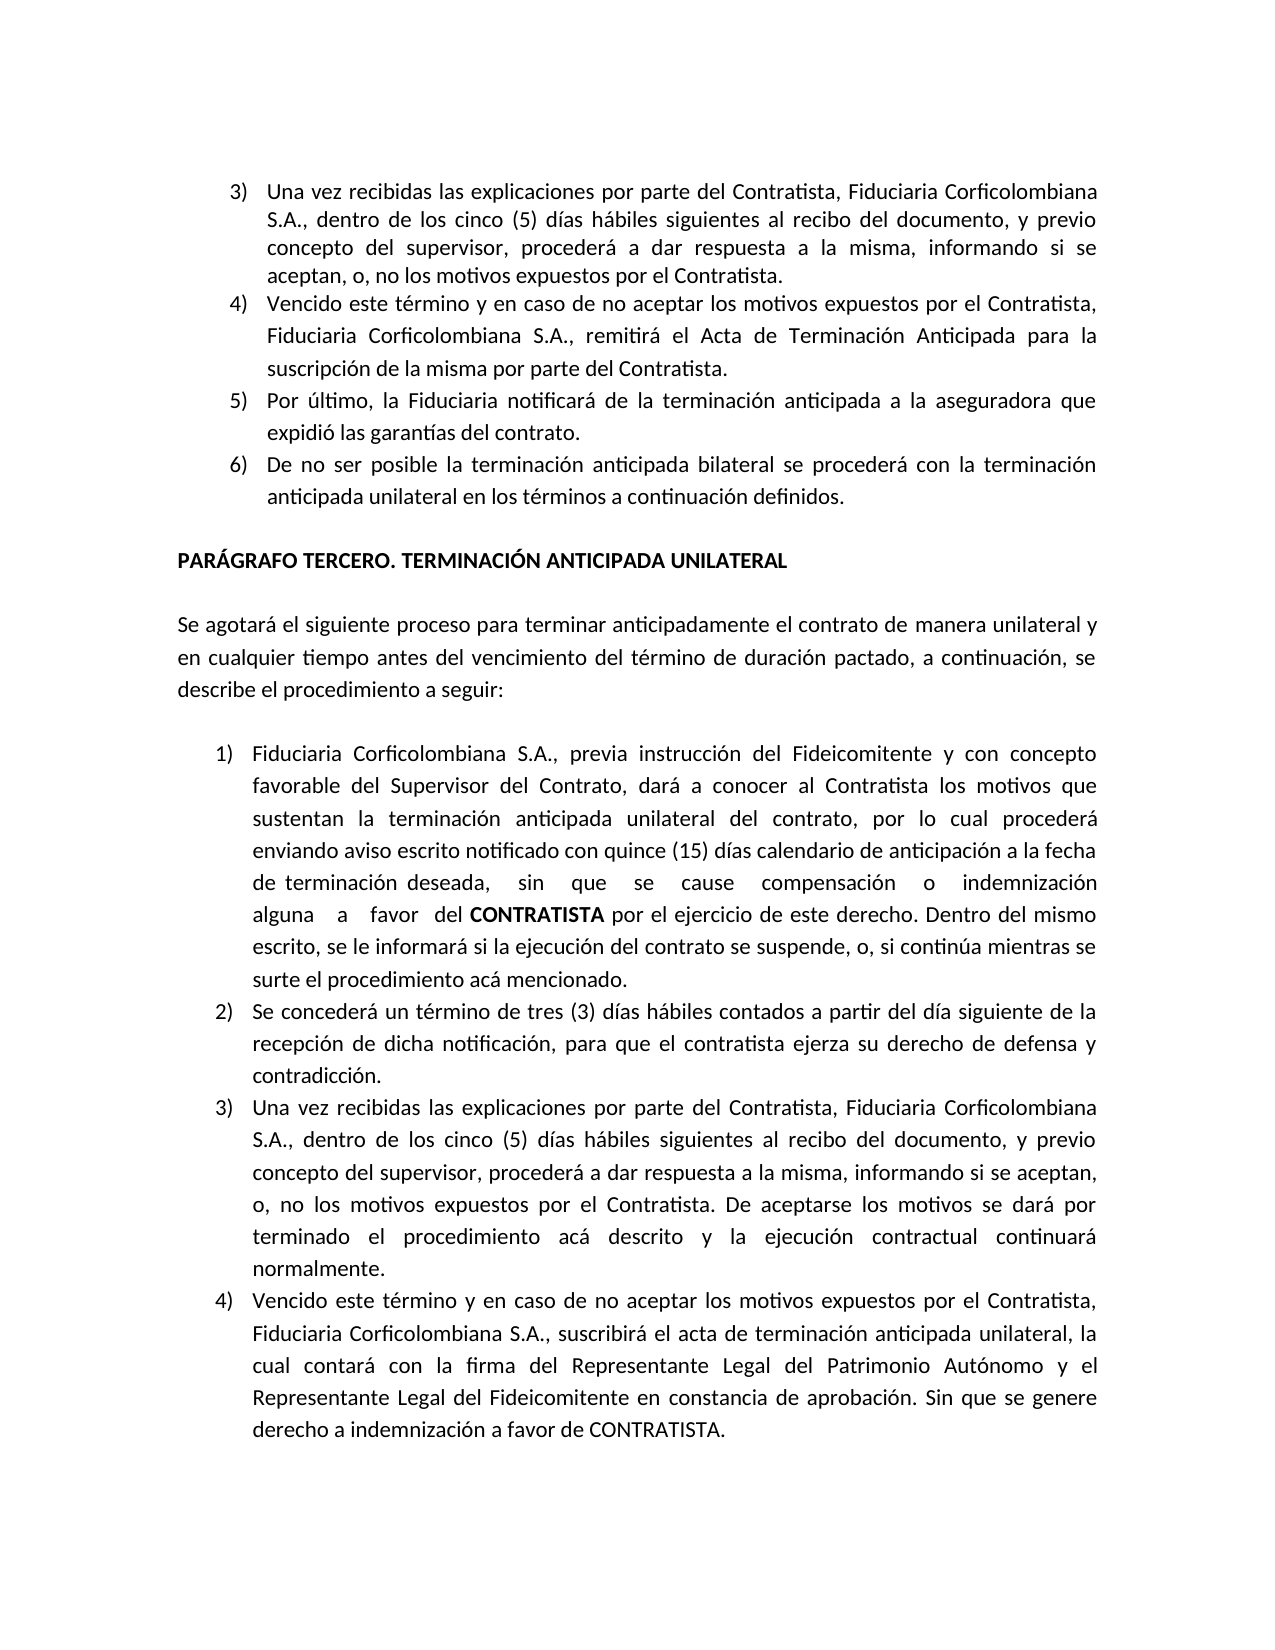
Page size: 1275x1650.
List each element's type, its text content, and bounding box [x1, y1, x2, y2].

list Vencido este término y en caso de no aceptar los motivos expuestos por el Contratista, Fiduciaria Corficolombiana S.A., suscribirá el acta de terminación anticipada unilateral, la cual contará con la firma del Representante Legal del Patrimonio Autónomo y el Representante Legal del Fideicomitente en constancia de aprobación. Sin que se genere derecho a indemnización a favor de CONTRATISTA. [215, 1287, 1098, 1443]
subtitle PARÁGRAFO TERCERO. TERMINACIÓN ANTICIPADA UNILATERAL [177, 546, 1194, 574]
list Se concederá un término de tres (3) días hábiles contados a partir del día siguiente de la recepción de dicha notificación, para que el contratista ejerza su derecho de defensa y contradicción. [215, 997, 1098, 1089]
list Una vez recibidas las explicaciones por parte del Contratista, Fiduciaria Corficolombiana S.A., dentro de los cinco (5) días hábiles siguientes al recibo del documento, y previo concepto del supervisor, procederá a dar respuesta a la misma, informando si se aceptan, o, no los motivos expuestos por el Contratista. De aceptarse los motivos se dará por terminado el procedimiento acá descrito y la ejecución contractual continuará normalmente. [215, 1093, 1098, 1282]
text Se agotará el siguiente proceso para terminar anticipadamente el contrato de manera unilateral y en cualquier tiempo antes del vencimiento del término de duración pactado, a continuación, se describe el procedimiento a seguir: [177, 611, 1098, 703]
list Una vez recibidas las explicaciones por parte del Contratista, Fiduciaria Corficolombiana S.A., dentro de los cinco (5) días hábiles siguientes al recibo del documento, y previo concepto del supervisor, procederá a dar respuesta a la misma, informando si se aceptan, o, no los motivos expuestos por el Contratista. [229, 177, 1098, 289]
list Por último, la Fiduciaria notificará de la terminación anticipada a la aseguradora que expidió las garantías del contrato. [229, 386, 1098, 446]
list Vencido este término y en caso de no aceptar los motivos expuestos por el Contratista, Fiduciaria Corficolombiana S.A., remitirá el Acta de Terminación Anticipada para la suscripción de la misma por parte del Contratista. [229, 289, 1098, 382]
list De no ser posible la terminación anticipada bilateral se procederá con la terminación anticipada unilateral en los términos a continuación definidos. [229, 450, 1098, 510]
list Fiduciaria Corficolombiana S.A., previa instrucción del Fideicomitente y con concepto favorable del Supervisor del Contrato, dará a conocer al Contratista los motivos que sustentan la terminación anticipada unilateral del contrato, por lo cual procederá enviando aviso escrito notificado con quince (15) días calendario de anticipación a la fecha de terminación deseada, sin que se cause compensación o indemnización alguna a favor del CONTRATISTA por el ejercicio de este derecho. Dentro del mismo escrito, se le informará si la ejecución del contrato se suspende, o, si continúa mientras se surte el procedimiento acá mencionado. [215, 739, 1098, 993]
